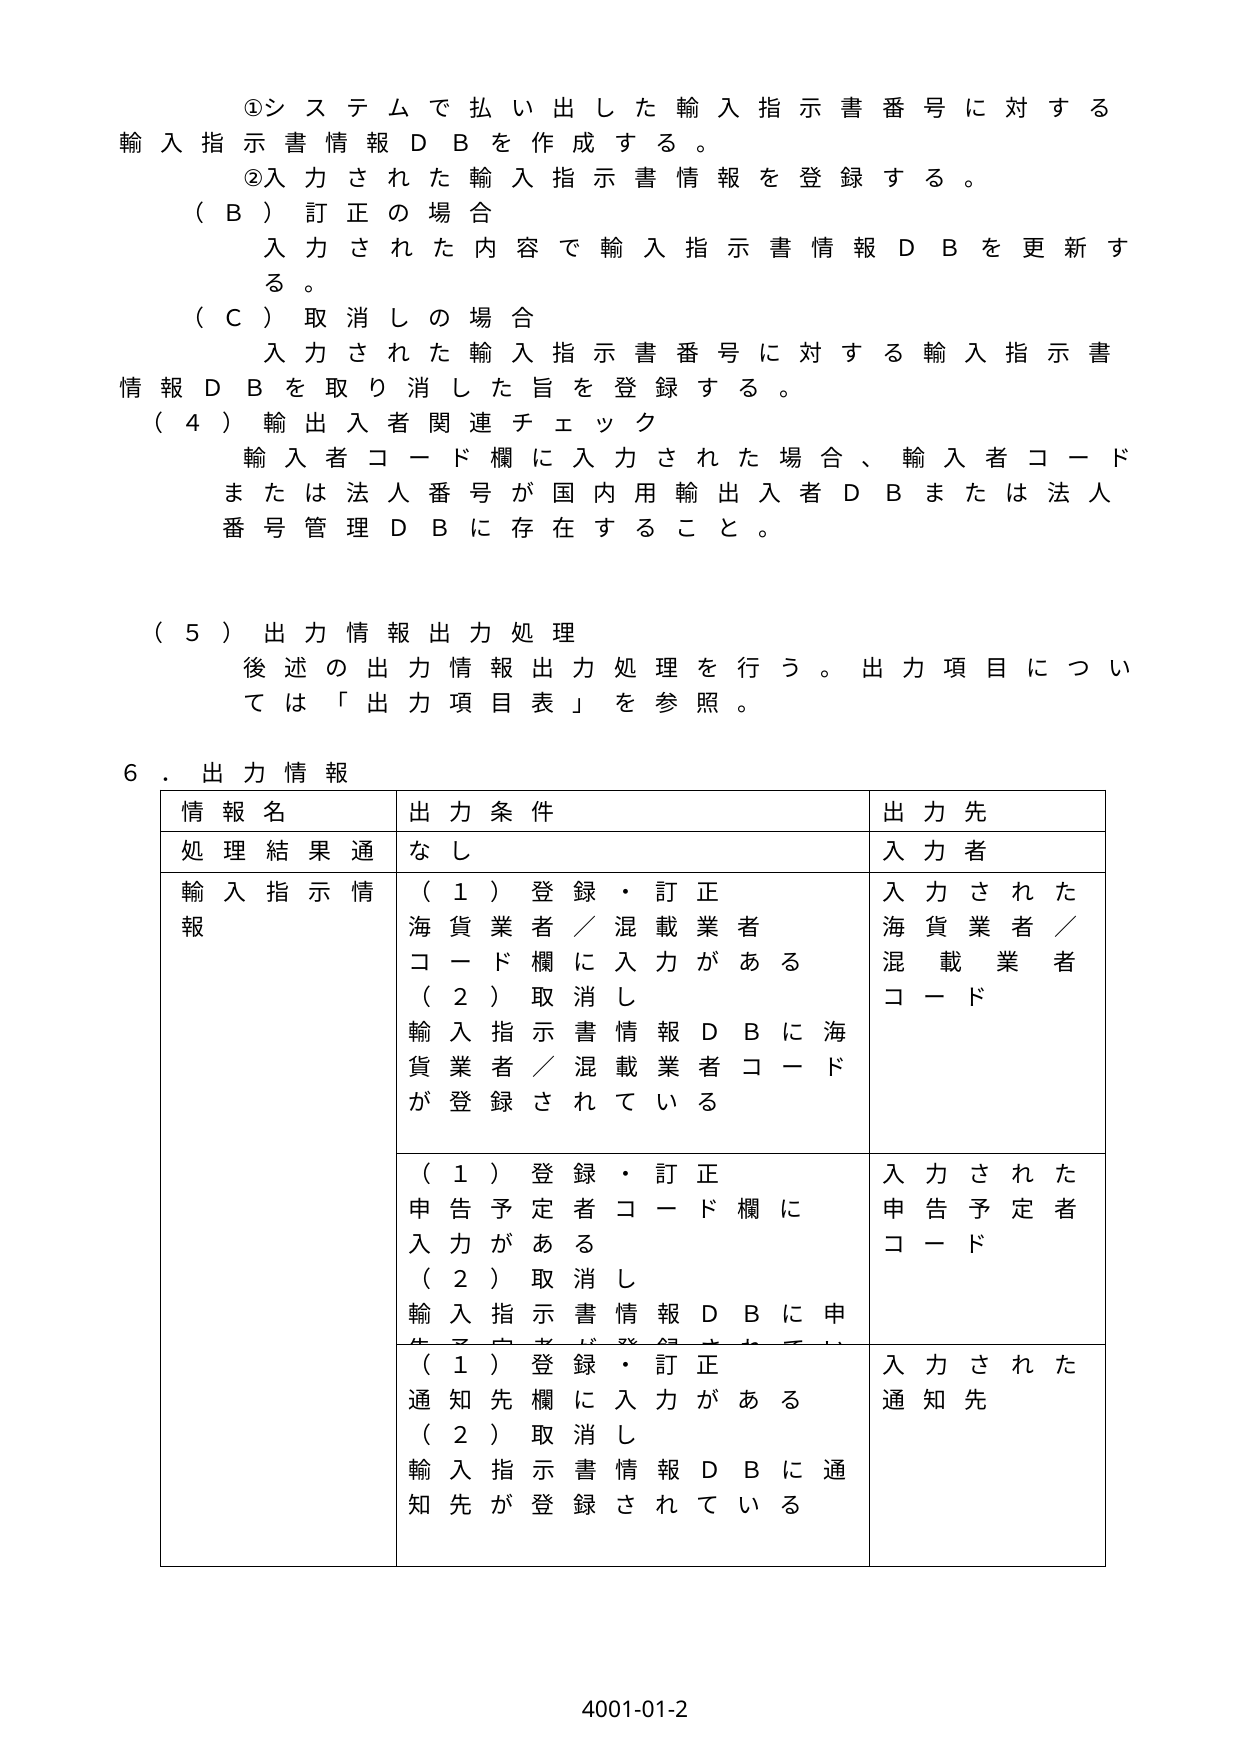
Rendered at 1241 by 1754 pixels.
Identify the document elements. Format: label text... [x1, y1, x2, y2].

table_cell （１）登録・訂正 通知先欄に入力がある （２）取消し 輸入指示書情報ＤＢに通知先が登録されている [397, 1345, 869, 1566]
text （４）輸出入者関連チェック [140, 404, 1150, 439]
table_header 出力条件 [397, 791, 869, 831]
table_cell 入力者 [870, 832, 1105, 872]
text （Ｂ）訂正の場合 [119, 194, 1150, 229]
table_cell （１）登録・訂正 申告予定者コード欄に入力がある （２）取消し 輸入指示書情報ＤＢに申告予定者が登録されている [397, 1154, 869, 1344]
text （５）出力情報出力処理 [119, 614, 1150, 649]
text 入力された輸入指示書番号に対する輸入指示書情報ＤＢを取り消した旨を登録する。 [119, 334, 1150, 404]
text （Ｃ）取消しの場合 [119, 299, 1150, 334]
text ②入力された輸入指示書情報を登録する。 [119, 159, 1150, 194]
text 輸入者コード欄に入力された場合、輸入者コードまたは法人番号が国内用輸出入者ＤＢまたは法人番号管理ＤＢに存在すること。 [202, 439, 1150, 544]
table_header 出力先 [870, 791, 1105, 831]
table_cell 入力された申告予定者コード [870, 1154, 1105, 1344]
table_cell 入力された通知先 [870, 1345, 1105, 1566]
text 入力された内容で輸入指示書情報ＤＢを更新する。 [243, 229, 1150, 299]
table_cell （１）登録・訂正 海貨業者／混載業者コード欄に入力がある （２）取消し 輸入指示書情報ＤＢに海貨業者／混載業者コードが登録されている [397, 873, 869, 1153]
table_cell 輸入指示情報 [161, 873, 396, 1566]
text ①システムで払い出した輸入指示書番号に対する輸入指示書情報ＤＢを作成する。 [119, 89, 1150, 159]
text 後述の出力情報出力処理を行う。出力項目については「出力項目表」を参照。 [223, 649, 1150, 719]
table_cell 処理結果通知 [161, 832, 396, 872]
table_header 情報名 [161, 791, 396, 831]
table_cell なし [397, 832, 869, 872]
text ６．出力情報 [119, 754, 1150, 789]
table_cell 入力された海貨業者／混載業者コード [870, 873, 1105, 1153]
